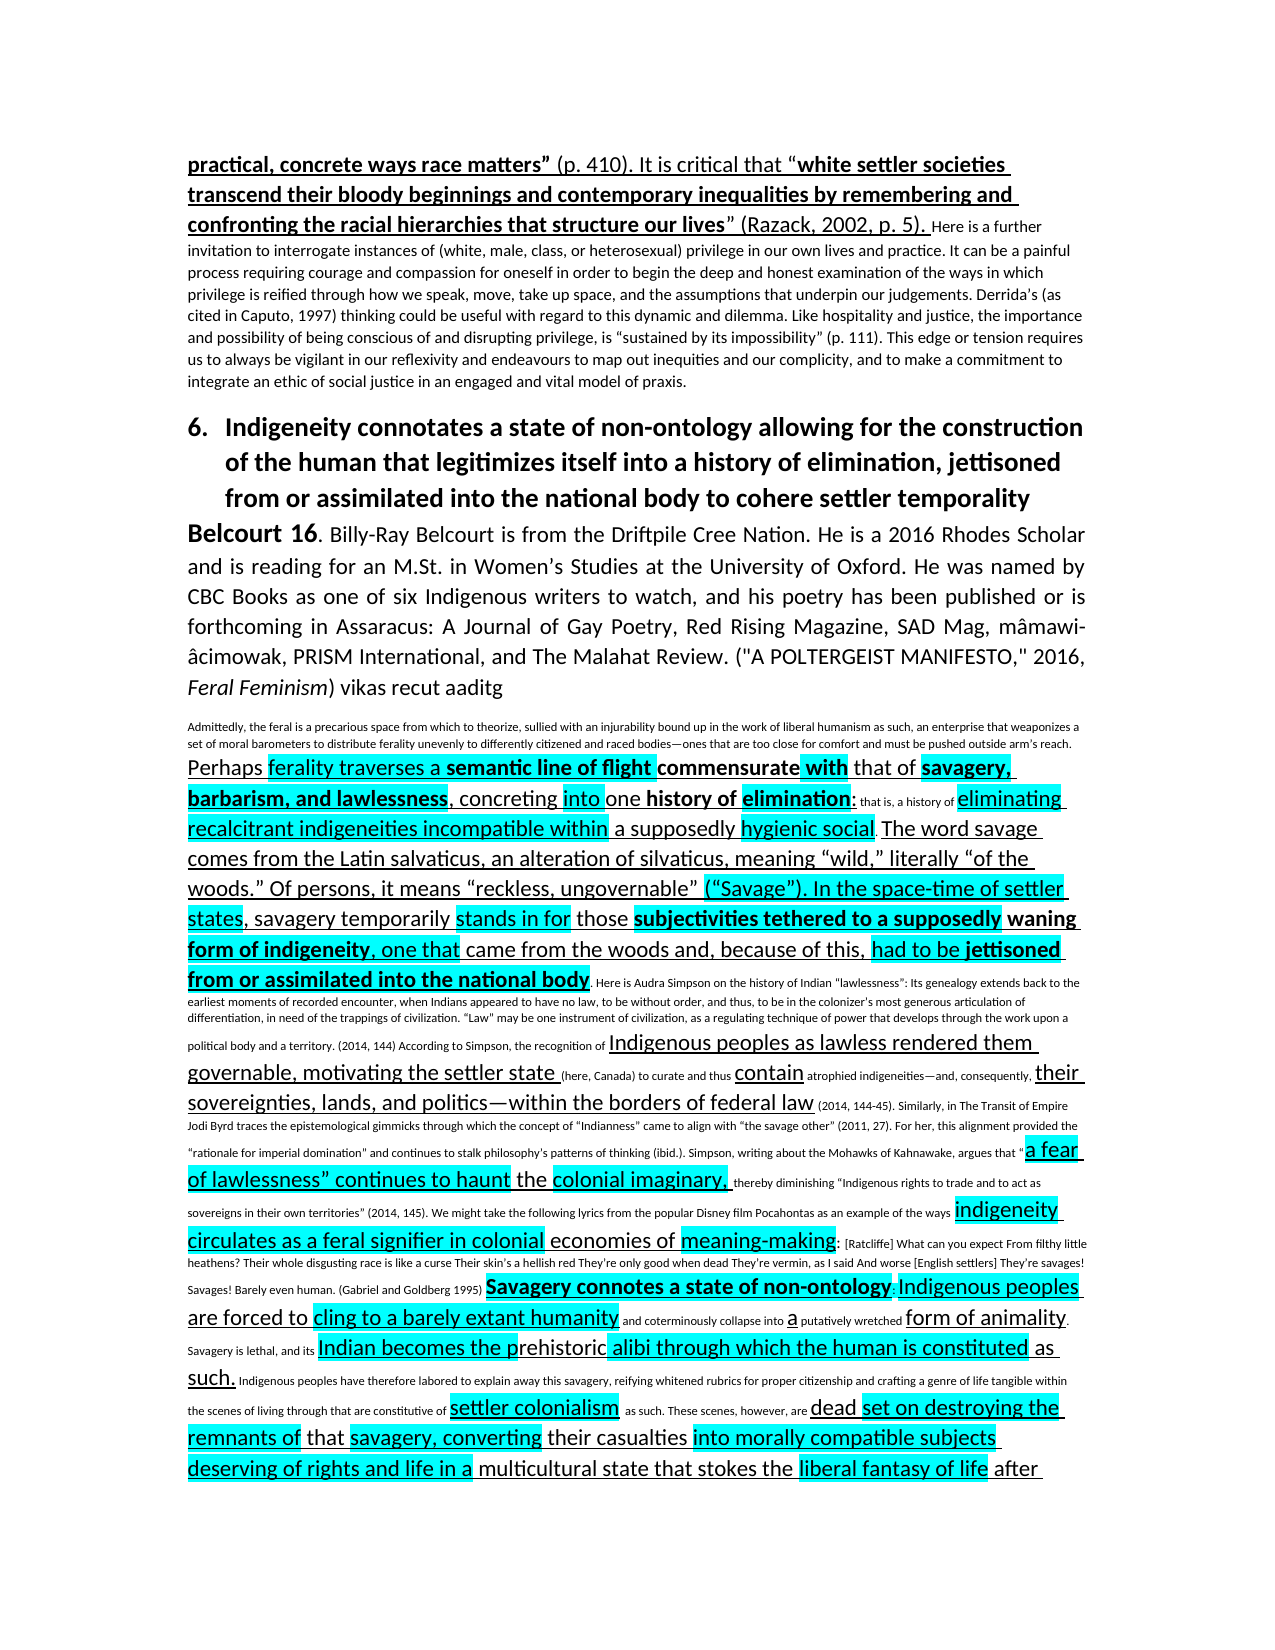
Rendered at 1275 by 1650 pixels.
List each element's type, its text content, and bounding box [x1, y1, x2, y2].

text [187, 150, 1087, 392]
text Belcourt 16. Billy-Ray Belcourt is from the Driftpile Cree Nation. He is a 2016 Rhodes Scholar and is reading for an M.St. in Women’s Studies at the University of Oxford. He was named by CBC Books as one of six Indigenous writers to watch, and his poetry has been published or is forthcoming in Assaracus: A Journal of Gay Poetry, Red Rising Magazine, SAD Mag, mâmawi-âcimowak, PRISM International, and The Malahat Review. ("A POLTERGEIST MANIFESTO," 2016, Feral Feminism) vikas recut aaditg [187, 517, 1087, 701]
subtitle Indigeneity connotates a state of non-ontology allowing for the construction of the human that legitimizes itself into a history of elimination, jettisoned from or assimilated into the national body to cohere settler temporality [187, 410, 1087, 514]
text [187, 719, 1087, 1482]
